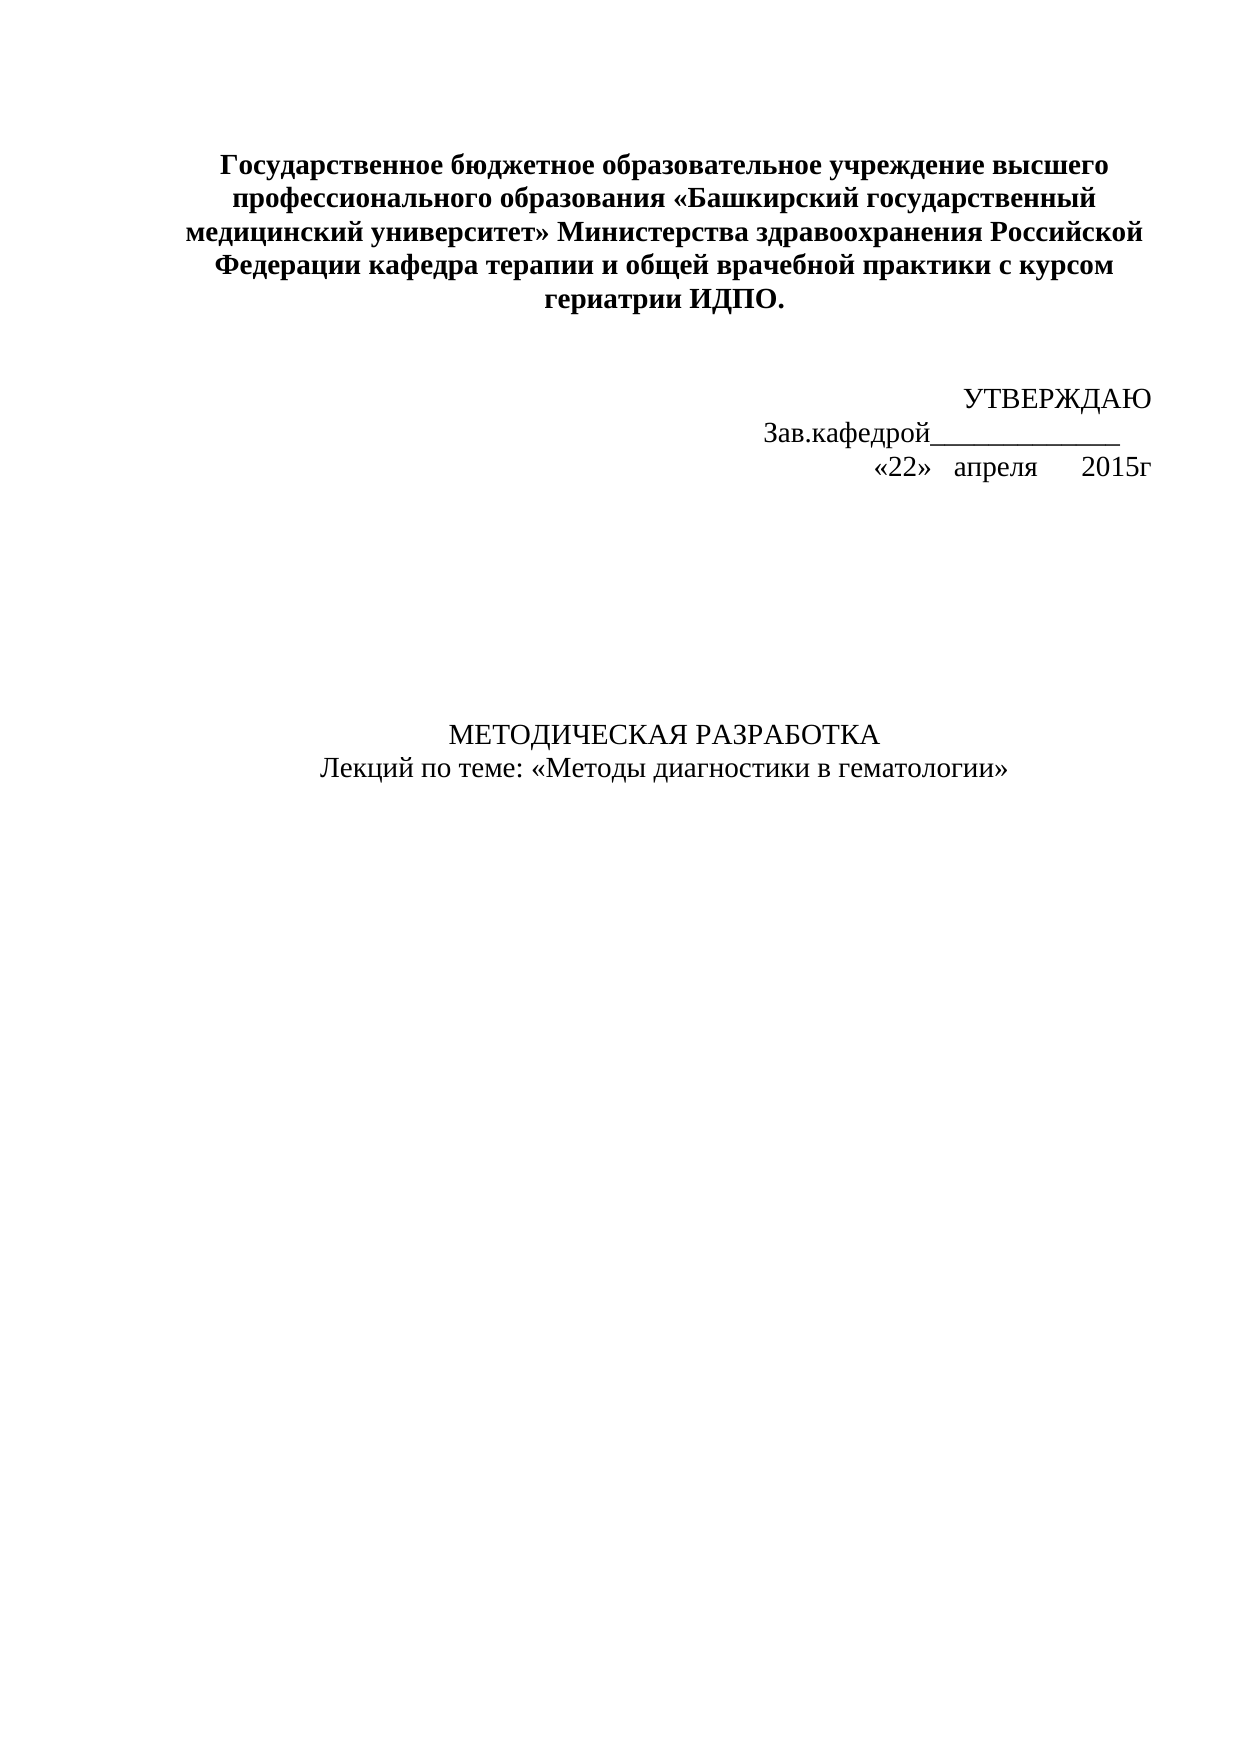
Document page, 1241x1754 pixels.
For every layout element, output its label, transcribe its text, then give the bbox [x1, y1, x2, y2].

text «22» апреля 2015г [177, 449, 1152, 482]
text УТВЕРЖДАЮ [177, 382, 1152, 415]
text Государственное бюджетное образовательное учреждение высшего профессионального образования «Башкирский государственный медицинский университет» Министерства здравоохранения Российской Федерации кафедра терапии и общей врачебной практики с курсом гериатрии ИДПО. [177, 147, 1152, 314]
text МЕТОДИЧЕСКАЯ РАЗРАБОТКА [177, 717, 1152, 751]
text Зав.кафедрой_____________ [177, 415, 1152, 449]
text Лекций по теме: «Методы диагностики в гематологии» [177, 751, 1152, 784]
